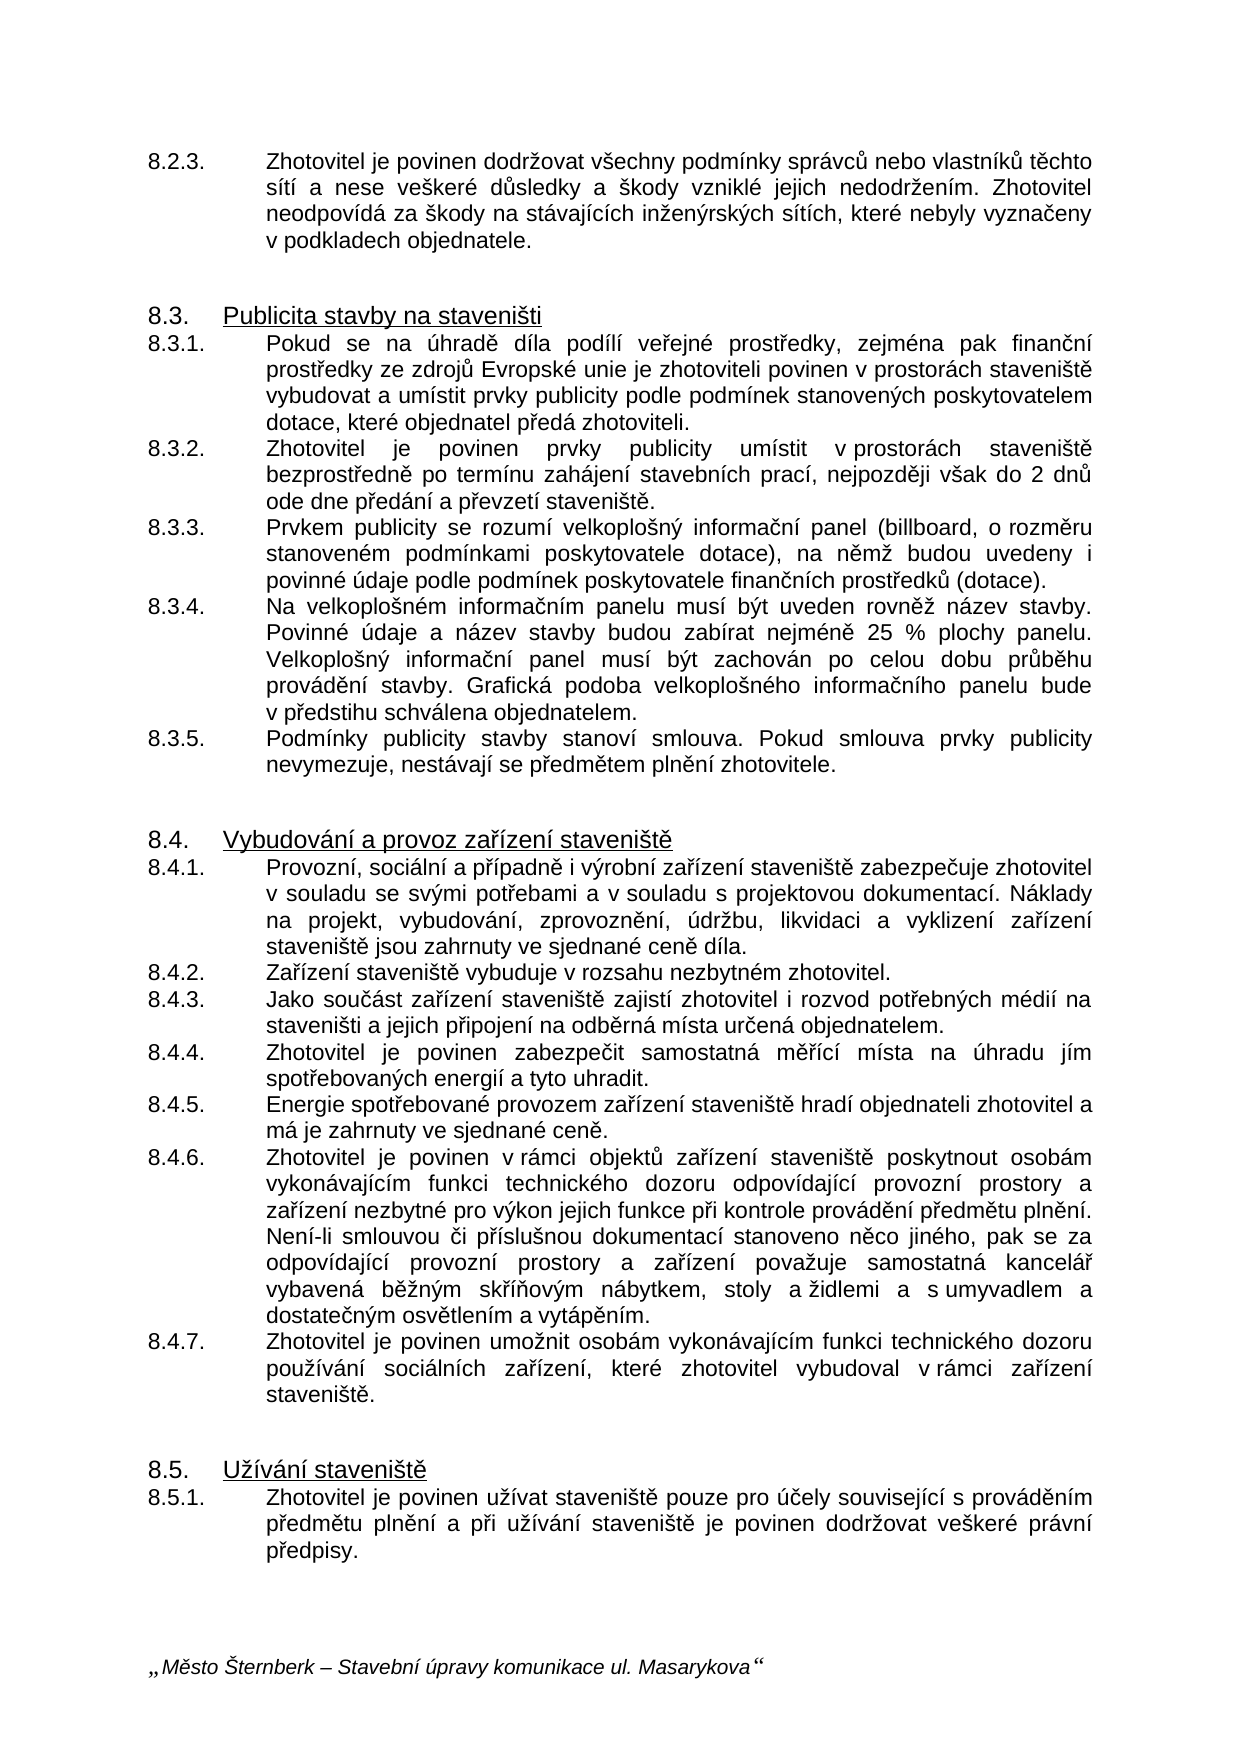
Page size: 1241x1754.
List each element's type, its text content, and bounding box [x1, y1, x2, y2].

list Zařízení staveniště vybuduje v rozsahu nezbytném zhotovitel. [148, 959, 1093, 986]
list Zhotovitel je povinen umožnit osobám vykonávajícím funkci technického dozoru používání sociálních zařízení, které zhotovitel vybudoval v rámci zařízení staveniště. [148, 1328, 1093, 1407]
list Na velkoplošném informačním panelu musí být uveden rovněž název stavby. Povinné údaje a název stavby budou zabírat nejméně 25 % plochy panelu. Velkoplošný informační panel musí být zachován po celou dobu průběhu provádění stavby. Grafická podoba velkoplošného informačního panelu bude v předstihu schválena objednatelem. [148, 593, 1093, 725]
list Zhotovitel je povinen užívat staveniště pouze pro účely související s prováděním předmětu plnění a při užívání staveniště je povinen dodržovat veškeré právní předpisy. [148, 1484, 1093, 1563]
list Energie spotřebované provozem zařízení staveniště hradí objednateli zhotovitel a má je zahrnuty ve sjednané ceně. [148, 1091, 1093, 1144]
list Provozní, sociální a případně i výrobní zařízení staveniště zabezpečuje zhotovitel v souladu se svými potřebami a v souladu s projektovou dokumentací. Náklady na projekt, vybudování, zprovoznění, údržbu, likvidaci a vyklizení zařízení staveniště jsou zahrnuty ve sjednané ceně díla. [148, 854, 1093, 959]
list Vybudování a provoz zařízení staveniště [148, 825, 1093, 854]
list Publicita stavby na staveništi [148, 301, 1093, 329]
list Pokud se na úhradě díla podílí veřejné prostředky, zejména pak finanční prostředky ze zdrojů Evropské unie je zhotoviteli povinen v prostorách staveniště vybudovat a umístit prvky publicity podle podmínek stanovených poskytovatelem dotace, které objednatel předá zhotoviteli. [148, 329, 1093, 435]
list Zhotovitel je povinen prvky publicity umístit v prostorách staveniště bezprostředně po termínu zahájení stavebních prací, nejpozději však do 2 dnů ode dne předání a převzetí staveniště. [148, 435, 1093, 514]
list Podmínky publicity stavby stanoví smlouva. Pokud smlouva prvky publicity nevymezuje, nestávají se předmětem plnění zhotovitele. [148, 725, 1093, 777]
list Prvkem publicity se rozumí velkoplošný informační panel (billboard, o rozměru stanoveném podmínkami poskytovatele dotace), na němž budou uvedeny i povinné údaje podle podmínek poskytovatele finančních prostředků (dotace). [148, 514, 1093, 593]
list Jako součást zařízení staveniště zajistí zhotovitel i rozvod potřebných médií na staveništi a jejich připojení na odběrná místa určená objednatelem. [148, 986, 1093, 1038]
list Zhotovitel je povinen v rámci objektů zařízení staveniště poskytnout osobám vykonávajícím funkci technického dozoru odpovídající provozní prostory a zařízení nezbytné pro výkon jejich funkce při kontrole provádění předmětu plnění. Není-li smlouvou či příslušnou dokumentací stanoveno něco jiného, pak se za odpovídající provozní prostory a zařízení považuje samostatná kancelář vybavená běžným skříňovým nábytkem, stoly a židlemi a s umyvadlem a dostatečným osvětlením a vytápěním. [148, 1144, 1093, 1328]
list Užívání staveniště [148, 1455, 1093, 1484]
list Zhotovitel je povinen dodržovat všechny podmínky správců nebo vlastníků těchto sítí a nese veškeré důsledky a škody vzniklé jejich nedodržením. Zhotovitel neodpovídá za škody na stávajících inženýrských sítích, které nebyly vyznačeny v podkladech objednatele. [148, 148, 1093, 253]
list Zhotovitel je povinen zabezpečit samostatná měřící místa na úhradu jím spotřebovaných energií a tyto uhradit. [148, 1038, 1093, 1091]
